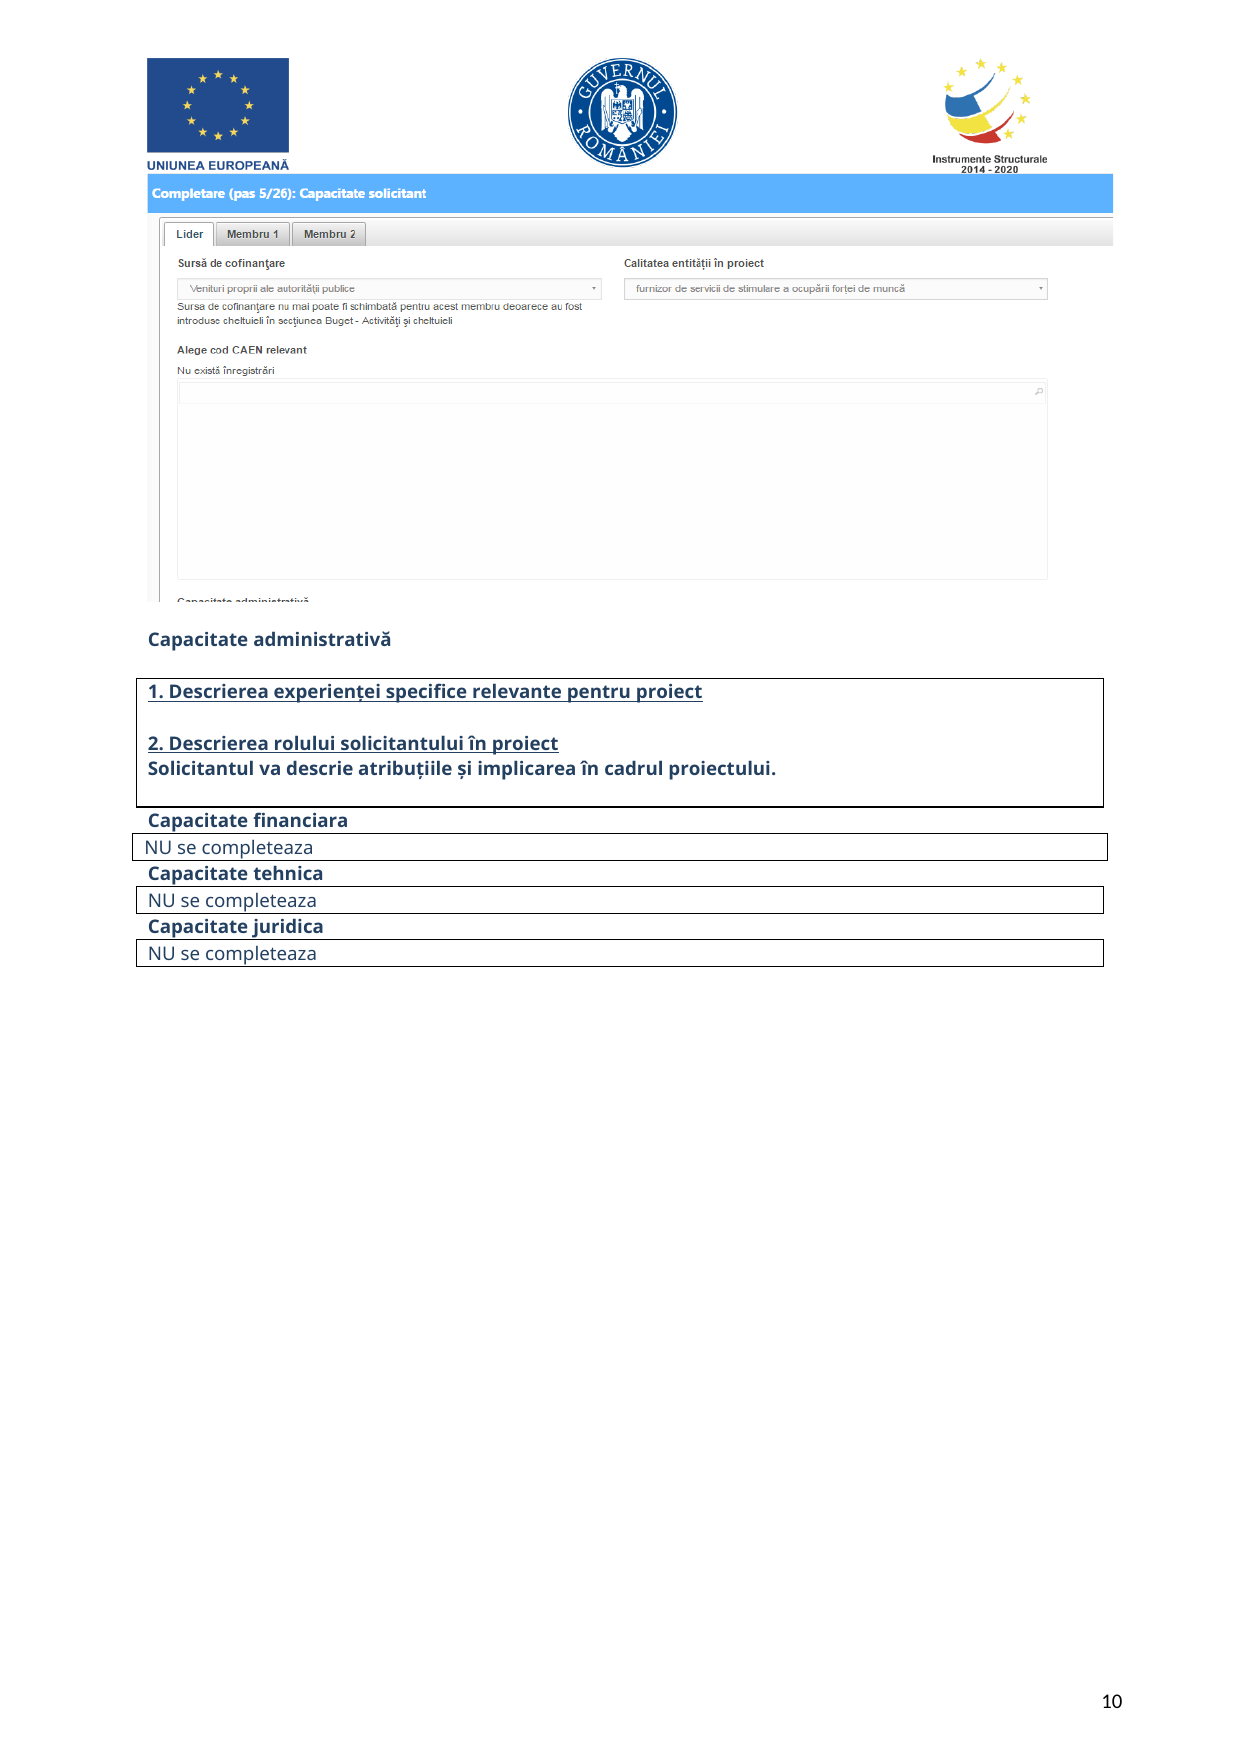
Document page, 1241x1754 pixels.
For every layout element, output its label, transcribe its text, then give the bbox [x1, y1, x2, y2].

picture [147, 58, 1114, 602]
table_header NU se completeaza [137, 940, 1103, 966]
picture [566, 56, 678, 168]
text Capacitate administrativă [148, 627, 1122, 652]
table_header NU se completeaza [137, 887, 1103, 913]
table_header 1. Descrierea experienței specifice relevante pentru proiect 2. Descrierea rolului solicitantului în proiect Solicitantul va descrie atribuțiile și implicarea în cadrul proiectului. [137, 679, 1103, 806]
text Capacitate juridica [148, 914, 1122, 939]
picture [147, 58, 289, 170]
text Capacitate tehnica [148, 861, 1122, 886]
table_header NU se completeaza [133, 834, 1107, 859]
text Capacitate financiara [148, 807, 1122, 833]
